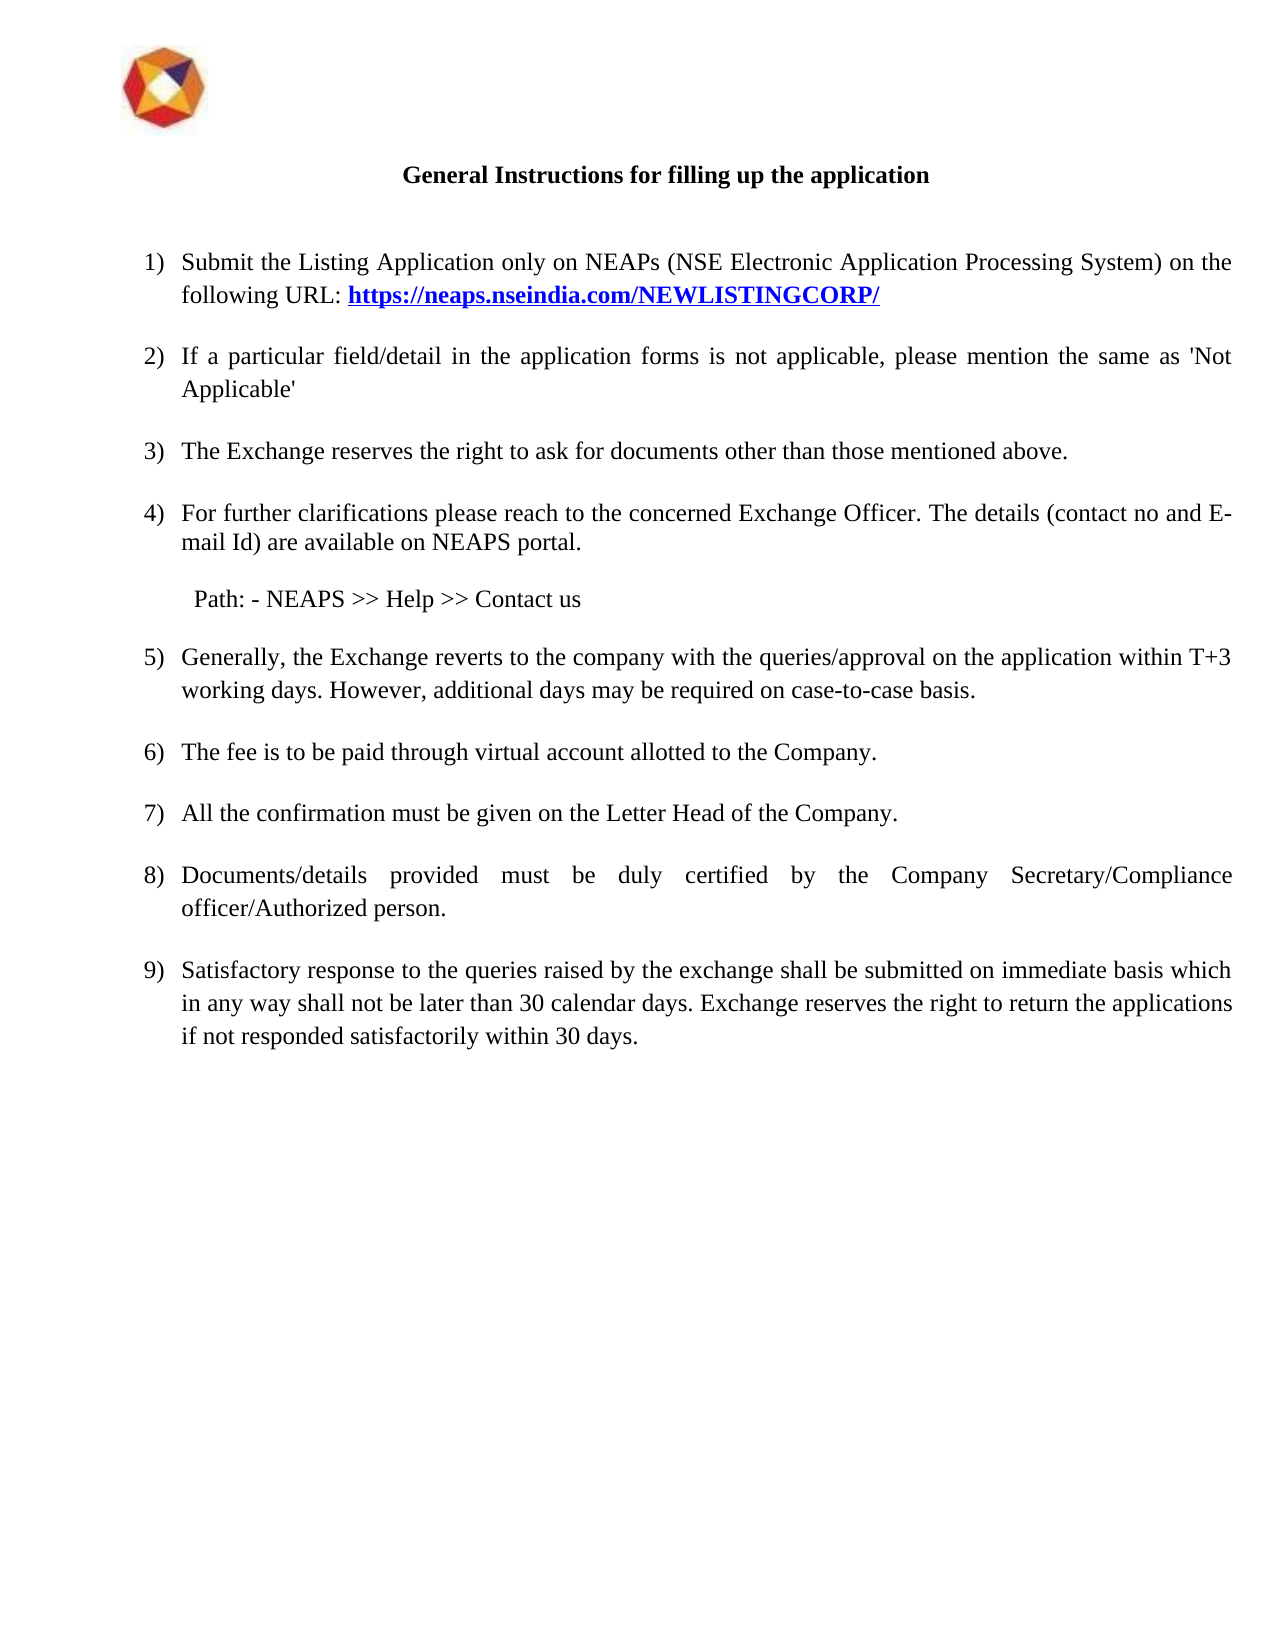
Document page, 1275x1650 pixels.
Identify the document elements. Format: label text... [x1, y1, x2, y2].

picture [120, 45, 209, 136]
text Path: - NEAPS >> Help >> Contact us [106, 584, 1233, 613]
list Satisfactory response to the queries raised by the exchange shall be submitted on immediate basis which in any way shall not be later than 30 calendar days. Exchange reserves the right to return the applications if not responded satisfactorily within 30 days. [144, 955, 1233, 1050]
list The Exchange reserves the right to ask for documents other than those mentioned above. [144, 436, 1233, 465]
list The fee is to be paid through virtual account allotted to the Company. [144, 737, 1233, 765]
list For further clarifications please reach to the concerned Exchange Officer. The details (contact no and E-mail Id) are available on NEAPS portal. [144, 498, 1233, 556]
list Submit the Listing Application only on NEAPs (NSE Electronic Application Processing System) on the following URL: https://neaps.nseindia.com/NEWLISTINGCORP/ [144, 247, 1233, 308]
list Generally, the Exchange reverts to the company with the queries/approval on the application within T+3 working days. However, additional days may be required on case-to-case basis. [144, 642, 1233, 703]
list If a particular field/detail in the application forms is not applicable, please mention the same as 'Not Applicable' [144, 341, 1233, 403]
subtitle General Instructions for filling up the application [112, 160, 1219, 189]
list Documents/details provided must be duly certified by the Company Secretary/Compliance officer/Authorized person. [144, 860, 1233, 922]
list All the confirmation must be given on the Letter Head of the Company. [144, 798, 1233, 827]
